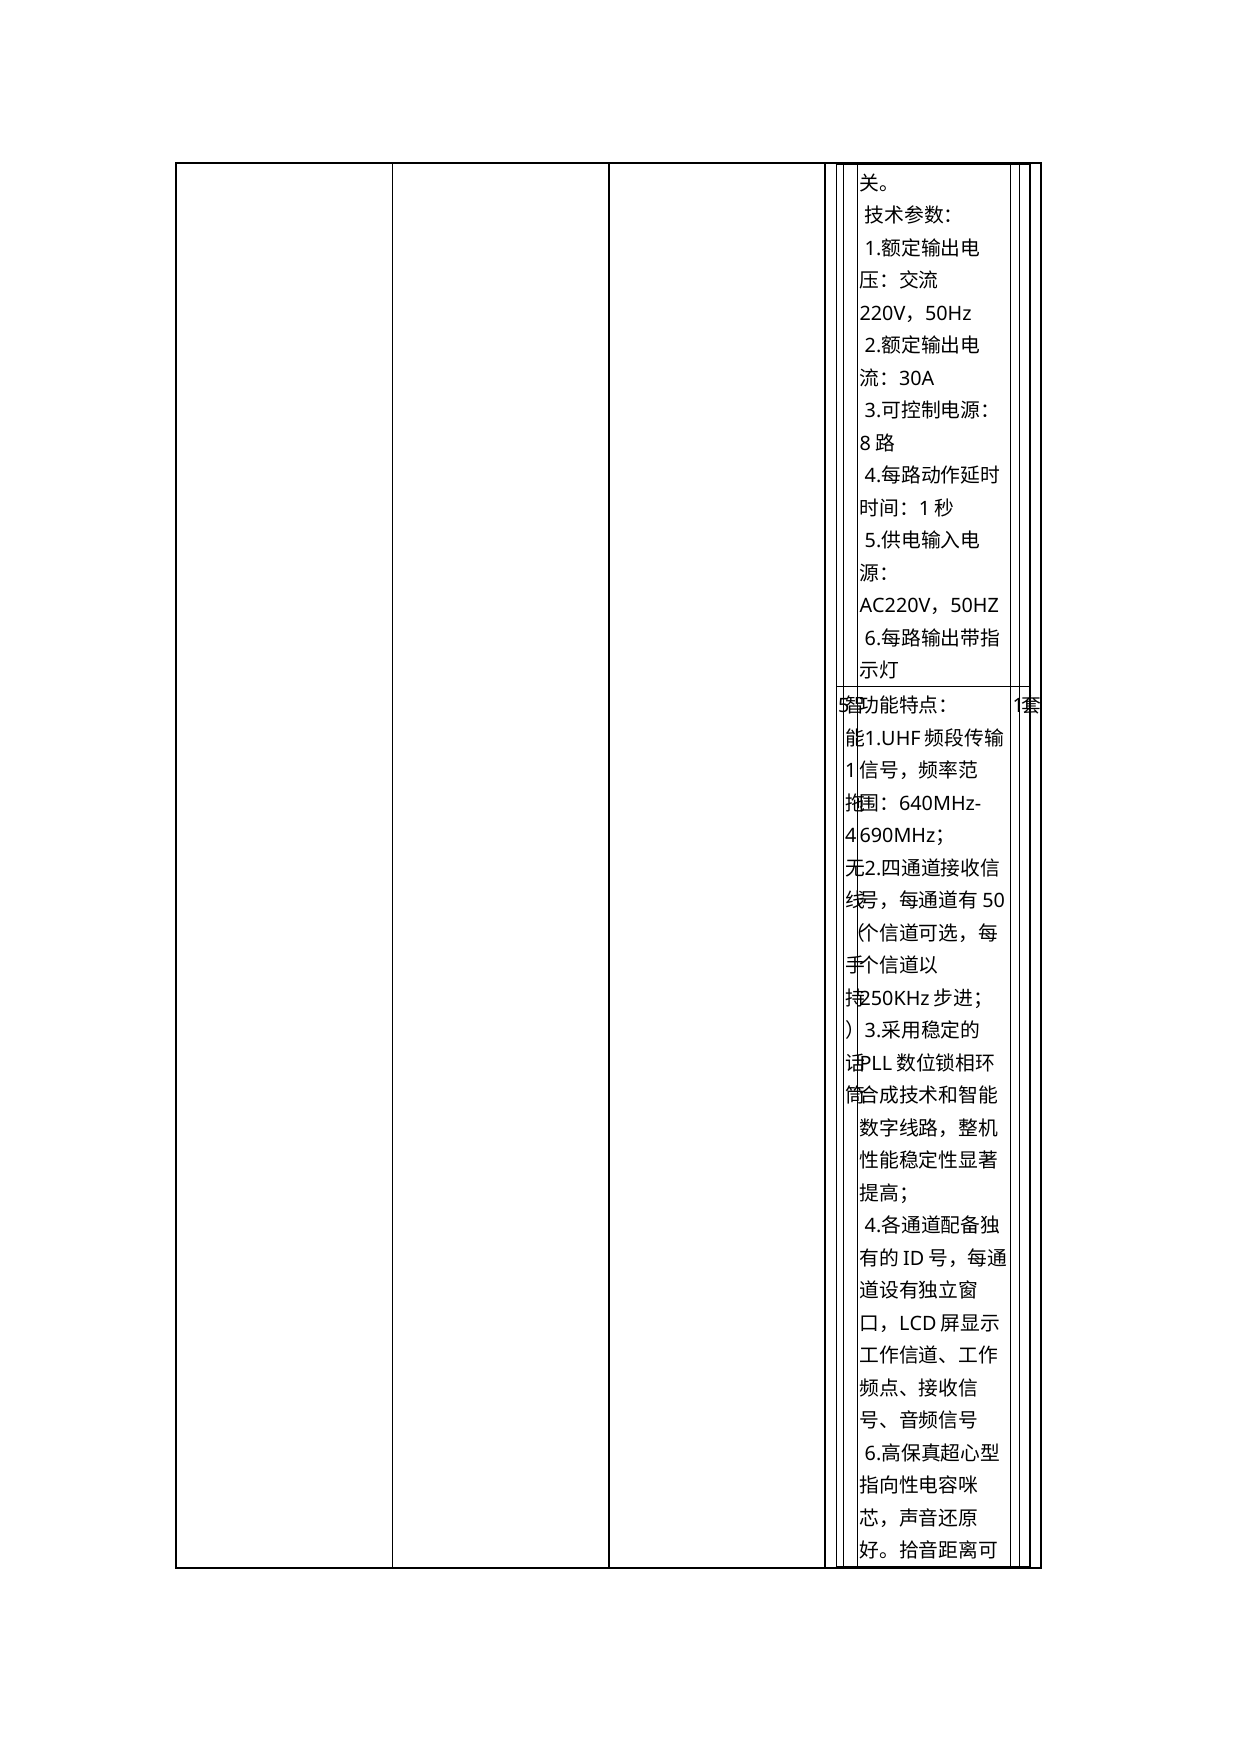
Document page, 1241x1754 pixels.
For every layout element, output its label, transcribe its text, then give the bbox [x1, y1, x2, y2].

table_cell [837, 687, 843, 1566]
table_cell [1011, 687, 1019, 1566]
table_cell 1 [610, 164, 824, 1567]
table_cell [1020, 687, 1029, 1566]
table_cell [1031, 702, 1040, 708]
table_cell 1 [393, 164, 608, 1567]
table_cell [1031, 709, 1040, 1567]
table_cell ★ [177, 164, 392, 1567]
table_cell [1020, 165, 1029, 686]
table_cell [837, 165, 843, 686]
table_cell [826, 164, 836, 1567]
table_cell [1031, 164, 1040, 697]
table_cell [844, 687, 857, 705]
table_cell [858, 165, 1010, 686]
table_cell [1011, 165, 1019, 686]
table_cell [844, 703, 857, 1566]
table_cell [858, 687, 1010, 1566]
table_cell [844, 165, 857, 686]
